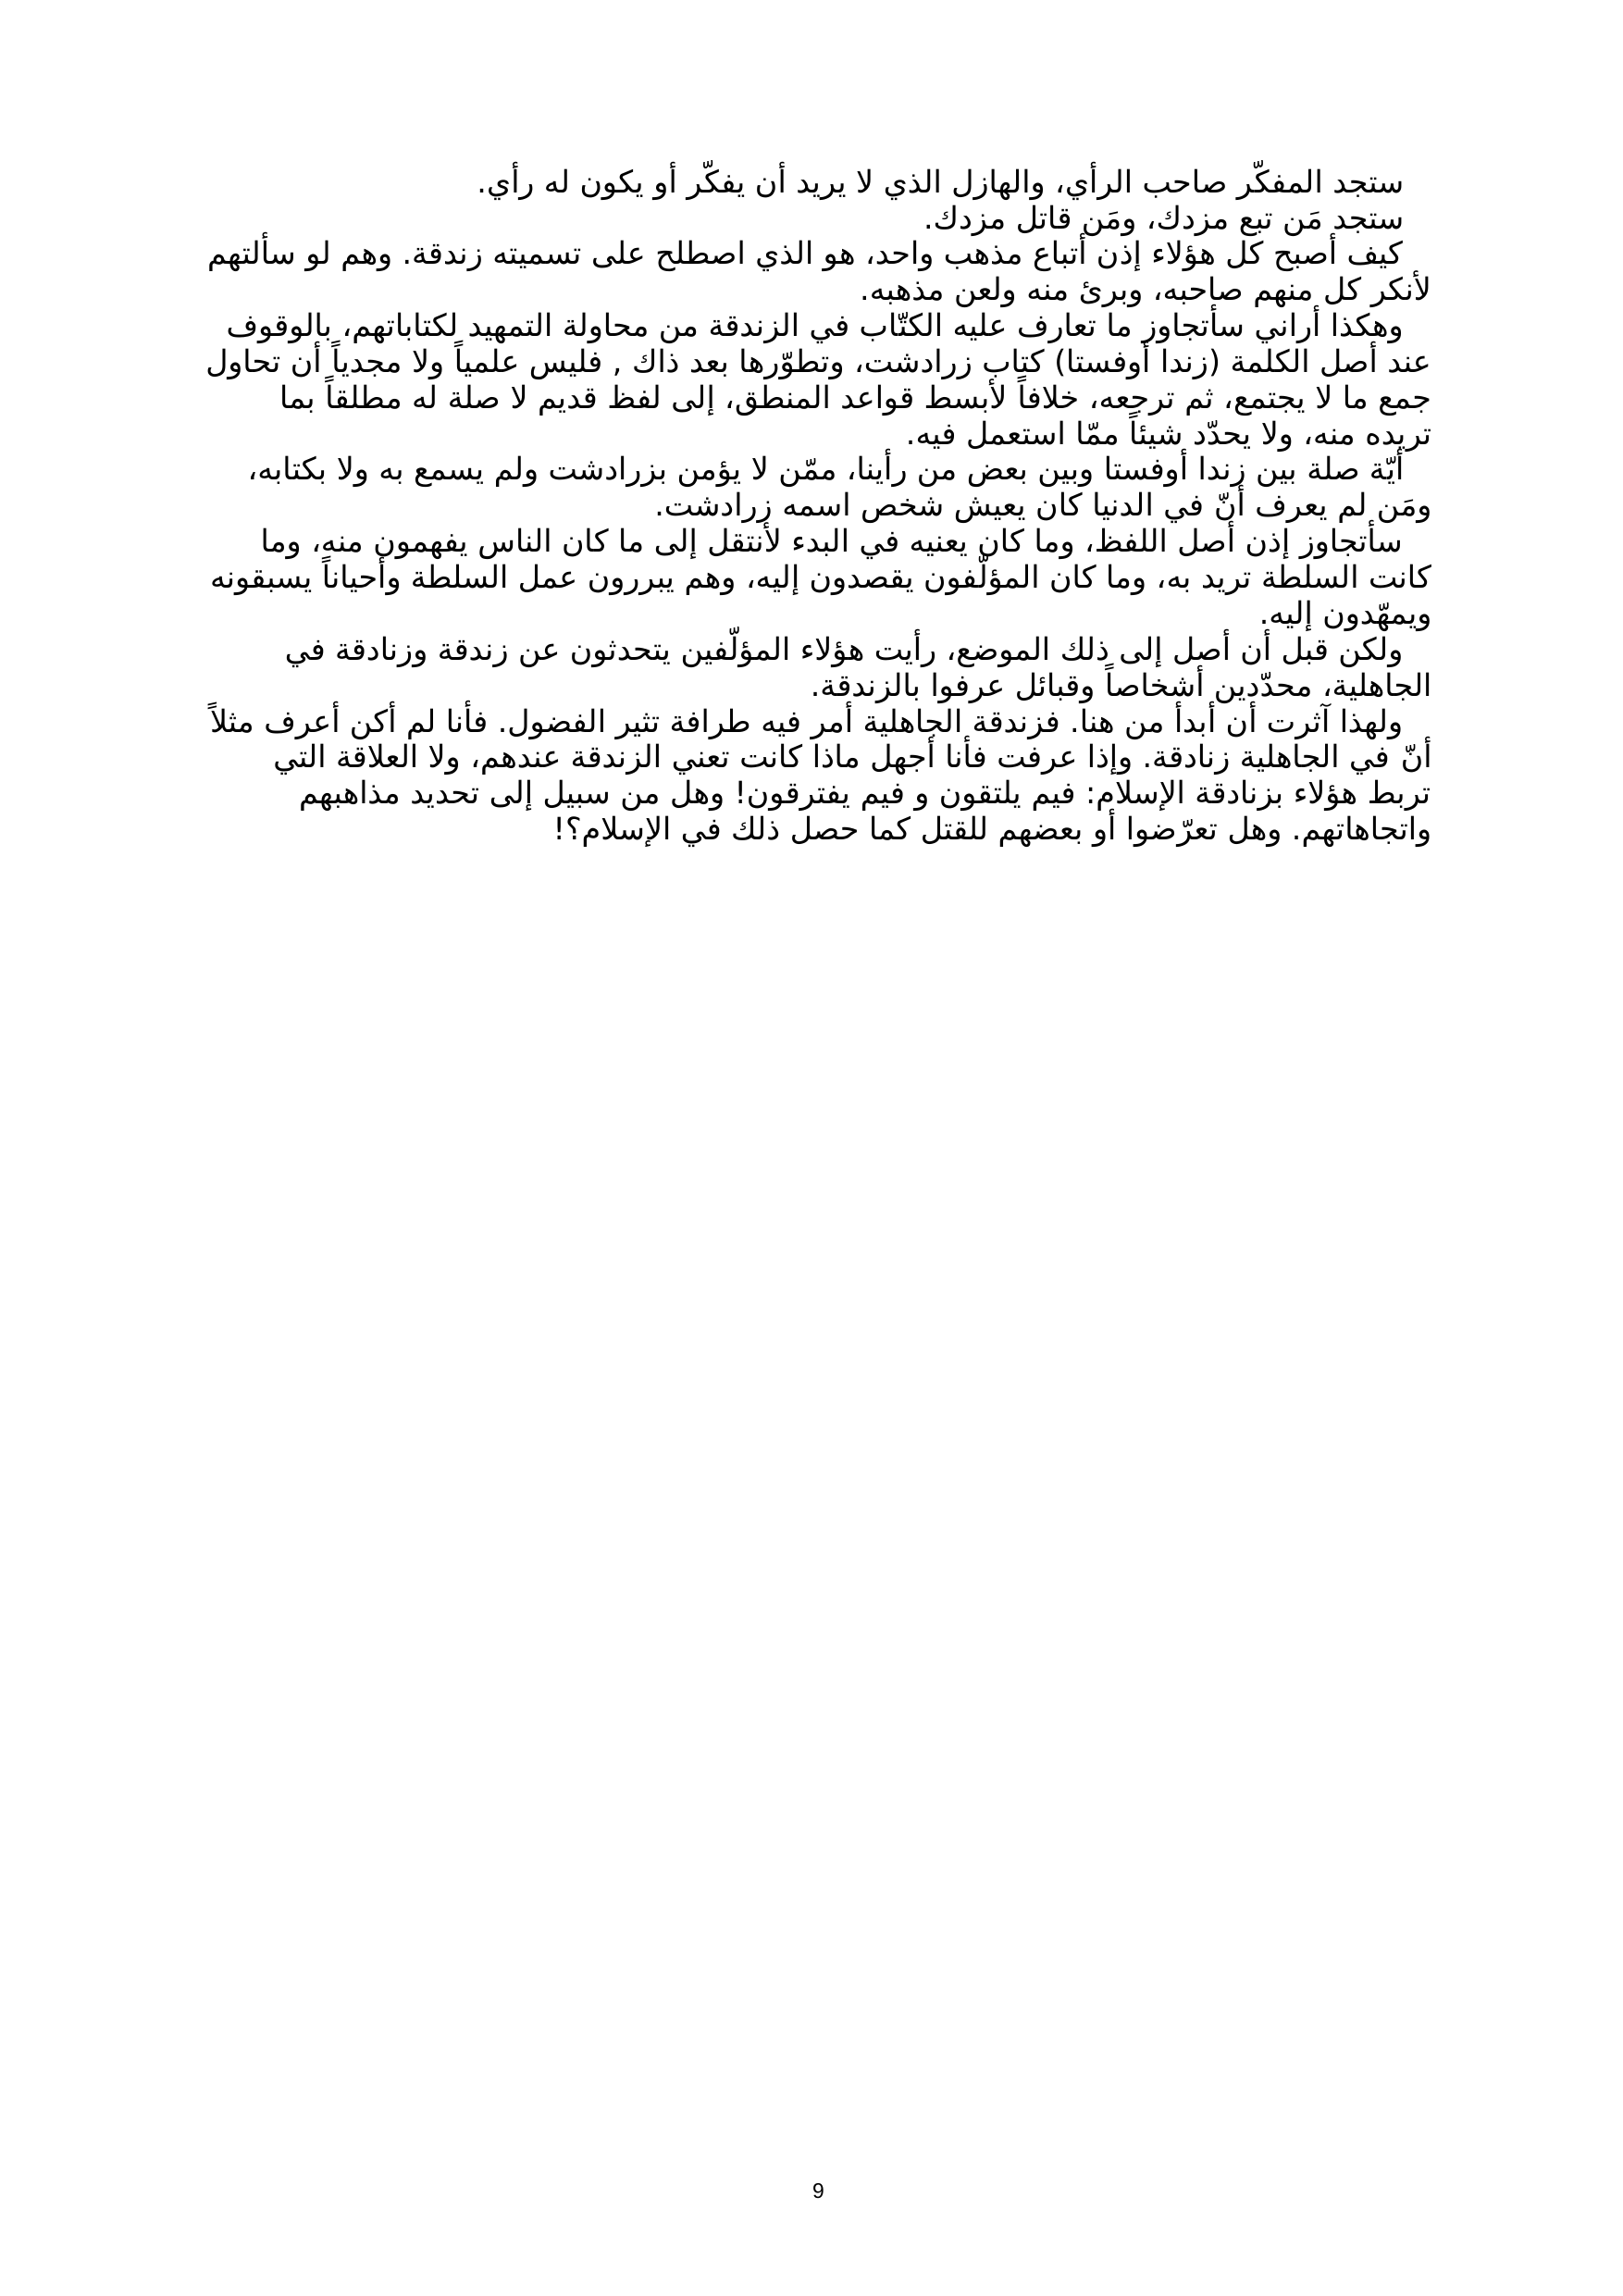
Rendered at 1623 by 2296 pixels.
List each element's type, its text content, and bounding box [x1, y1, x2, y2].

text ستجد المفكّر صاحب الرأي، والهازل الذي لا يريد أن يفكّر أو يكون له رأي. [205, 164, 1431, 200]
text ستجد مَن تبع مزدك، ومَن قاتل مزدك. [205, 200, 1431, 236]
text وهكذا أراني سأتجاوز ما تعارف عليه الكتّاب في الزندقة من محاولة التمهيد لكتاباتهم، بالوقوف عند أصل الكلمة (زندا أوفستا) كتاب زرادشت، وتطوّرها بعد ذاك , فليس علمياً ولا مجدياً أن تحاول جمع ما لا يجتمع، ثم ترجعه، خلافاً لأبسط قواعد المنطق، إلى لفظ قديم لا صلة له مطلقاً بما تريده منه، ولا يحدّد شيئاً ممّا استعمل فيه. [205, 308, 1431, 452]
text ولهذا آثرت أن أبدأ من هنا. فزندقة الجاهلية أمر فيه طرافة تثير الفضول. فأنا لم أكن أعرف مثلاً أنّ في الجاهلية زنادقة. وإذا عرفت فأنا أجهل ماذا كانت تعني الزندقة عندهم، ولا العلاقة التي تربط هؤلاء بزنادقة الإسلام: فيم يلتقون و فيم يفترقون! وهل من سبيل إلى تحديد مذاهبهم واتجاهاتهم. وهل تعرّضوا أو بعضهم للقتل كما حصل ذلك في الإسلام؟! [205, 703, 1431, 847]
text ولكن قبل أن أصل إلى ذلك الموضع، رأيت هؤلاء المؤلّفين يتحدثون عن زندقة وزنادقة في الجاهلية، محدّدين أشخاصاً وقبائل عرفوا بالزندقة. [205, 631, 1431, 703]
text سأتجاوز إذن أصل اللفظ، وما كان يعنيه في البدء لأنتقل إلى ما كان الناس يفهمون منه، وما كانت السلطة تريد به، وما كان المؤلّفون يقصدون إليه، وهم يبررون عمل السلطة وأحياناً يسبقونه ويمهّدون إليه. [205, 524, 1431, 631]
text كيف أصبح كل هؤلاء إذن أتباع مذهب واحد، هو الذي اصطلح على تسميته زندقة. وهم لو سألتهم لأنكر كل منهم صاحبه، وبرئ منه ولعن مذهبه. [205, 236, 1431, 308]
text أيّة صلة بين زندا أوفستا وبين بعض من رأينا، ممّن لا يؤمن بزرادشت ولم يسمع به ولا بكتابه، ومَن لم يعرف أنّ في الدنيا كان يعيش شخص اسمه زرادشت. [205, 452, 1431, 524]
